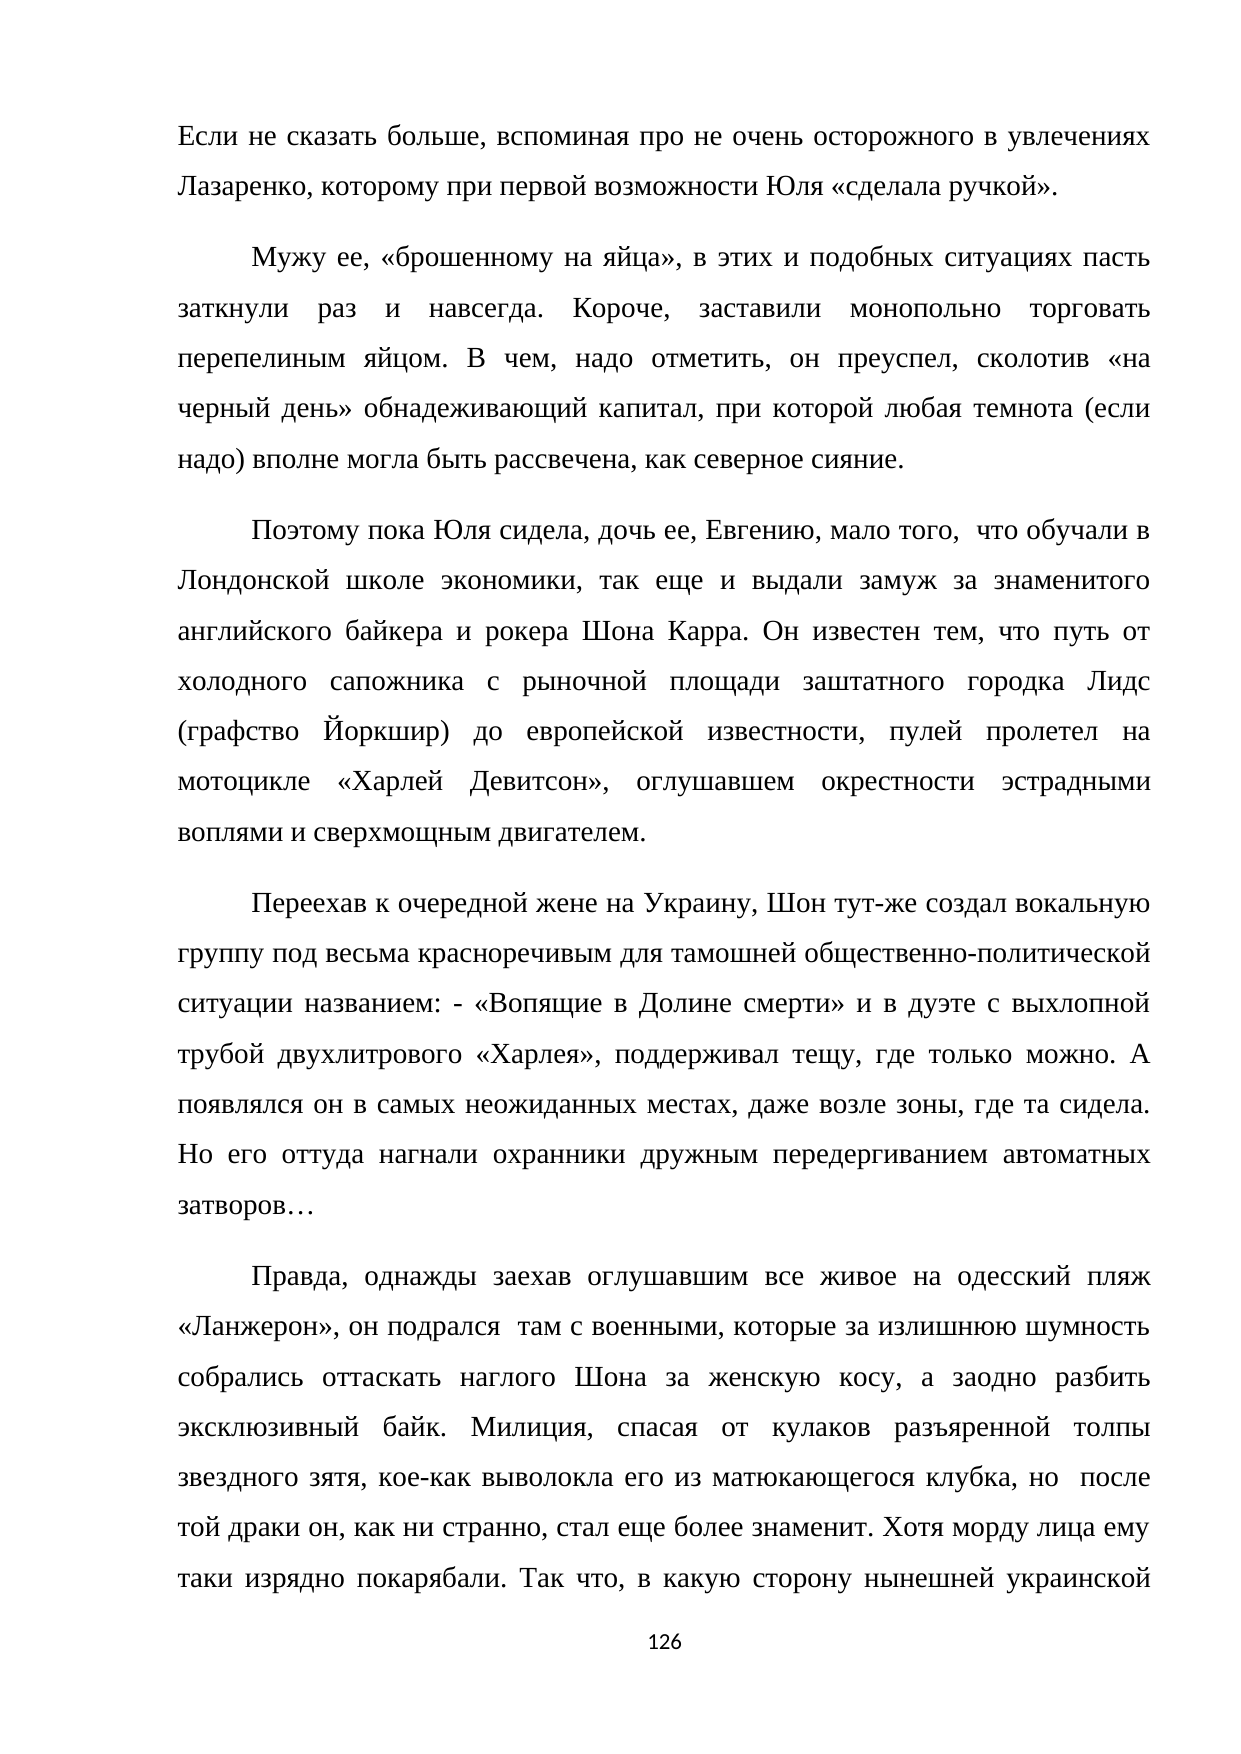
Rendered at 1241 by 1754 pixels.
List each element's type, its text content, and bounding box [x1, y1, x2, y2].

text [177, 1258, 1152, 1593]
text Поэтому пока Юля сидела, дочь ее, Евгению, мало того, что обучали в Лондонской школе экономики, так еще и выдали замуж за знаменитого английского байкера и рокера Шона Карра. Он известен тем, что путь от холодного сапожника с рыночной площади заштатного городка Лидс (графство Йоркшир) до европейской известности, пулей пролетел на мотоцикле «Харлей Девитсон», оглушавшем окрестности эстрадными воплями и сверхмощным двигателем. [177, 512, 1152, 847]
text Переехав к очередной жене на Украину, Шон тут-же создал вокальную группу под весьма красноречивым для тамошней общественно-политической ситуации названием: - «Вопящие в Долине смерти» и в дуэте с выхлопной трубой двухлитрового «Харлея», поддерживал тещу, где только можно. А появлялся он в самых неожиданных местах, даже возле зоны, где та сидела. Но его оттуда нагнали охранники дружным передергиванием автоматных затворов… [177, 885, 1152, 1220]
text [177, 118, 1152, 202]
text Мужу ее, «брошенному на яйца», в этих и подобных ситуациях пасть заткнули раз и навсегда. Короче, заставили монопольно торговать перепелиным яйцом. В чем, надо отметить, он преуспел, сколотив «на черный день» обнадеживающий капитал, при которой любая темнота (если надо) вполне могла быть рассвечена, как северное сияние. [177, 239, 1152, 474]
